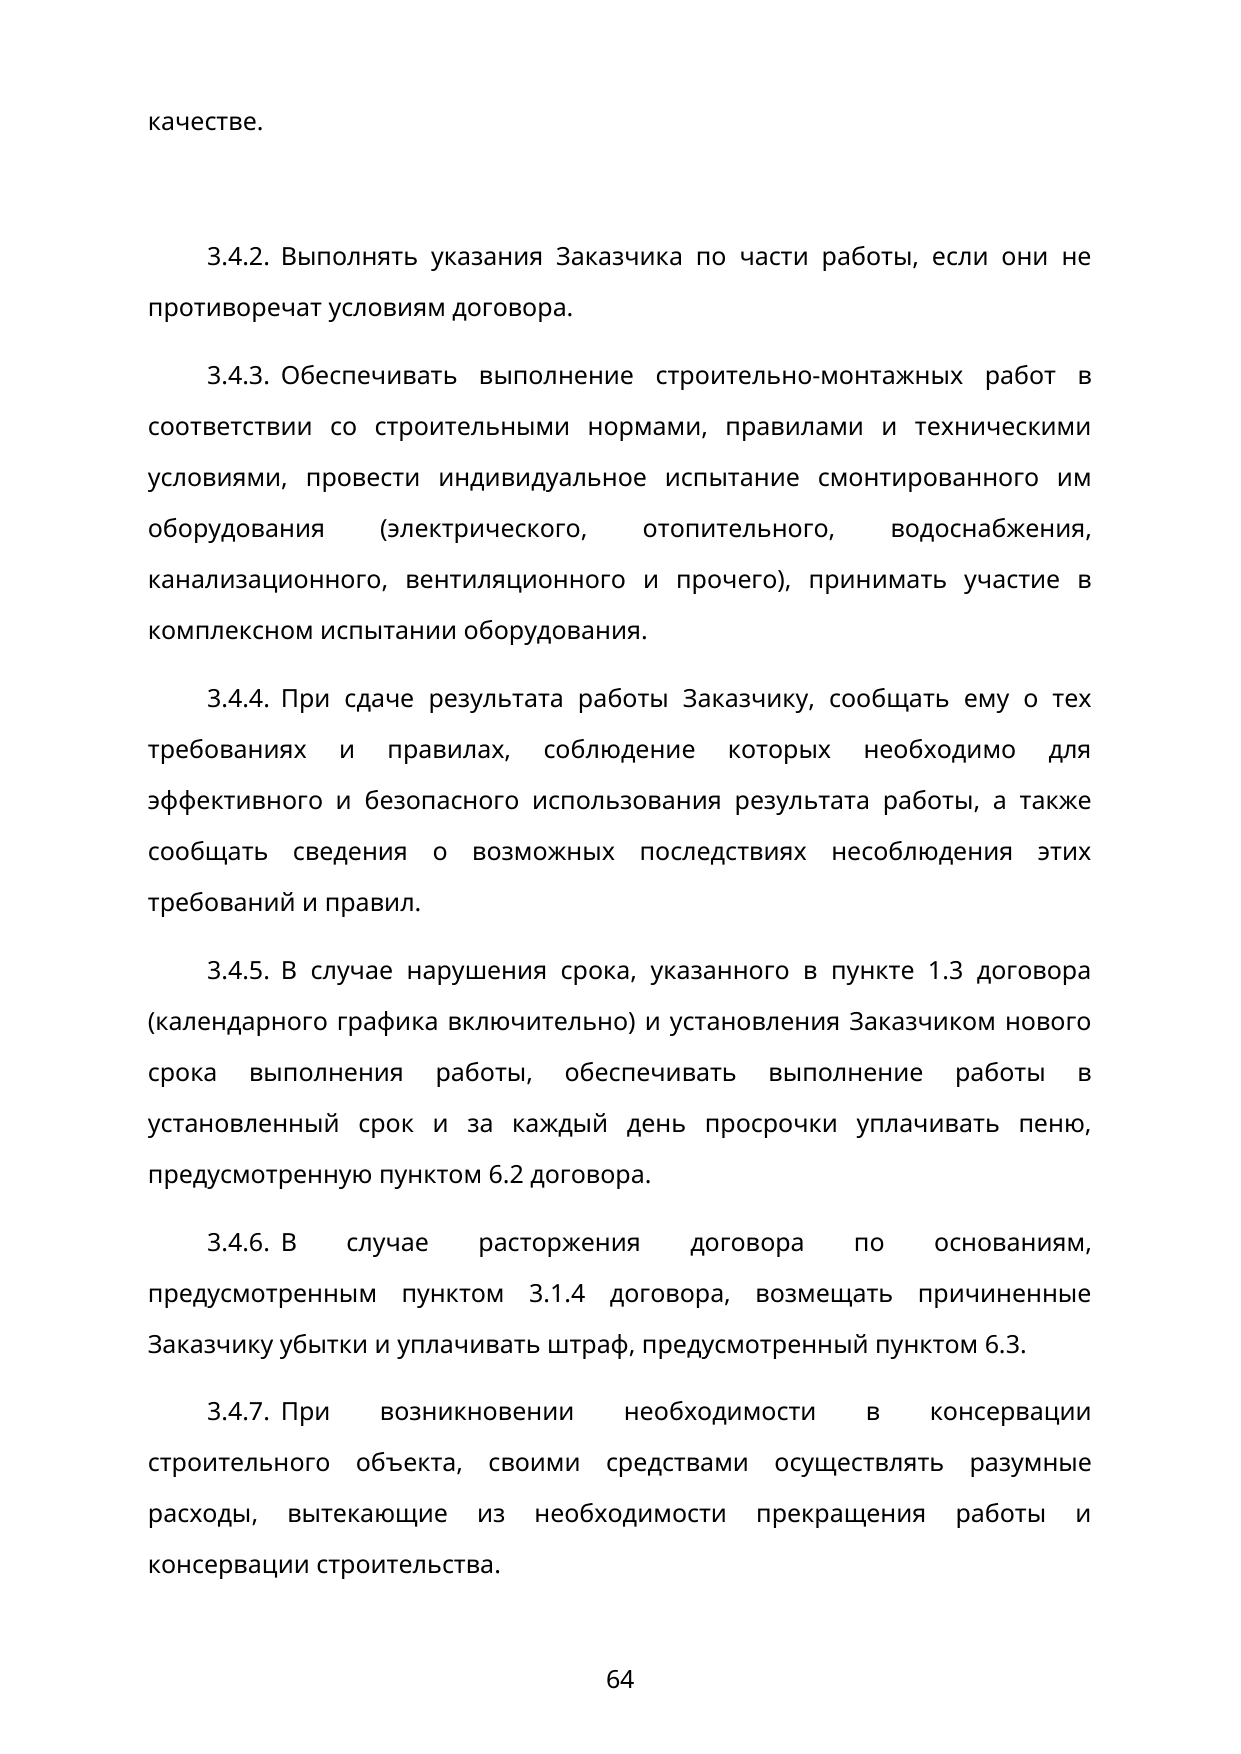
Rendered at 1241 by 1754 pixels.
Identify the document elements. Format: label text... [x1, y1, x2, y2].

text 3.4.5. В случае нарушения срока, указанного в пункте 1.3 договора (календарного графика включительно) и установления Заказчиком нового срока выполнения работы, обеспечивать выполнение работы в установленный срок и за каждый день просрочки уплачивать пеню, предусмотренную пунктом 6.2 договора. [148, 952, 1092, 1191]
text 3.4.2. Выполнять указания Заказчика по части работы, если они не противоречат условиям договора. [148, 239, 1092, 324]
text 3.4.7. При возникновении необходимости в консервации строительного объекта, своими средствами осуществлять разумные расходы, вытекающие из необходимости прекращения работы и консервации строительства. [148, 1394, 1092, 1581]
text 3.4.3. Обеспечивать выполнение строительно-монтажных работ в соответствии со строительными нормами, правилами и техническими условиями, провести индивидуальнoe испытание смонтированного им оборудования (электрического, отопительного, водоснабжения, канализационного, вентиляционного и прочего), принимать участие в комплексном испытании оборудования. [148, 358, 1092, 647]
text 3.4.4. При сдаче результата работы Заказчику, сообщать ему о тех требованиях и правилах, соблюдение которых необходимо для эффективного и безопасного использования результата работы, а также сообщать сведения о возможных последствиях несоблюдения этих требований и правил. [148, 681, 1092, 919]
text 3.4.6. В случае расторжения договора по основаниям, предусмотренным пунктом 3.1.4 договора, возмещать причиненные Заказчику убытки и уплачивать штраф, предусмотренный пунктом 6.3. [148, 1224, 1092, 1360]
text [148, 103, 1092, 137]
